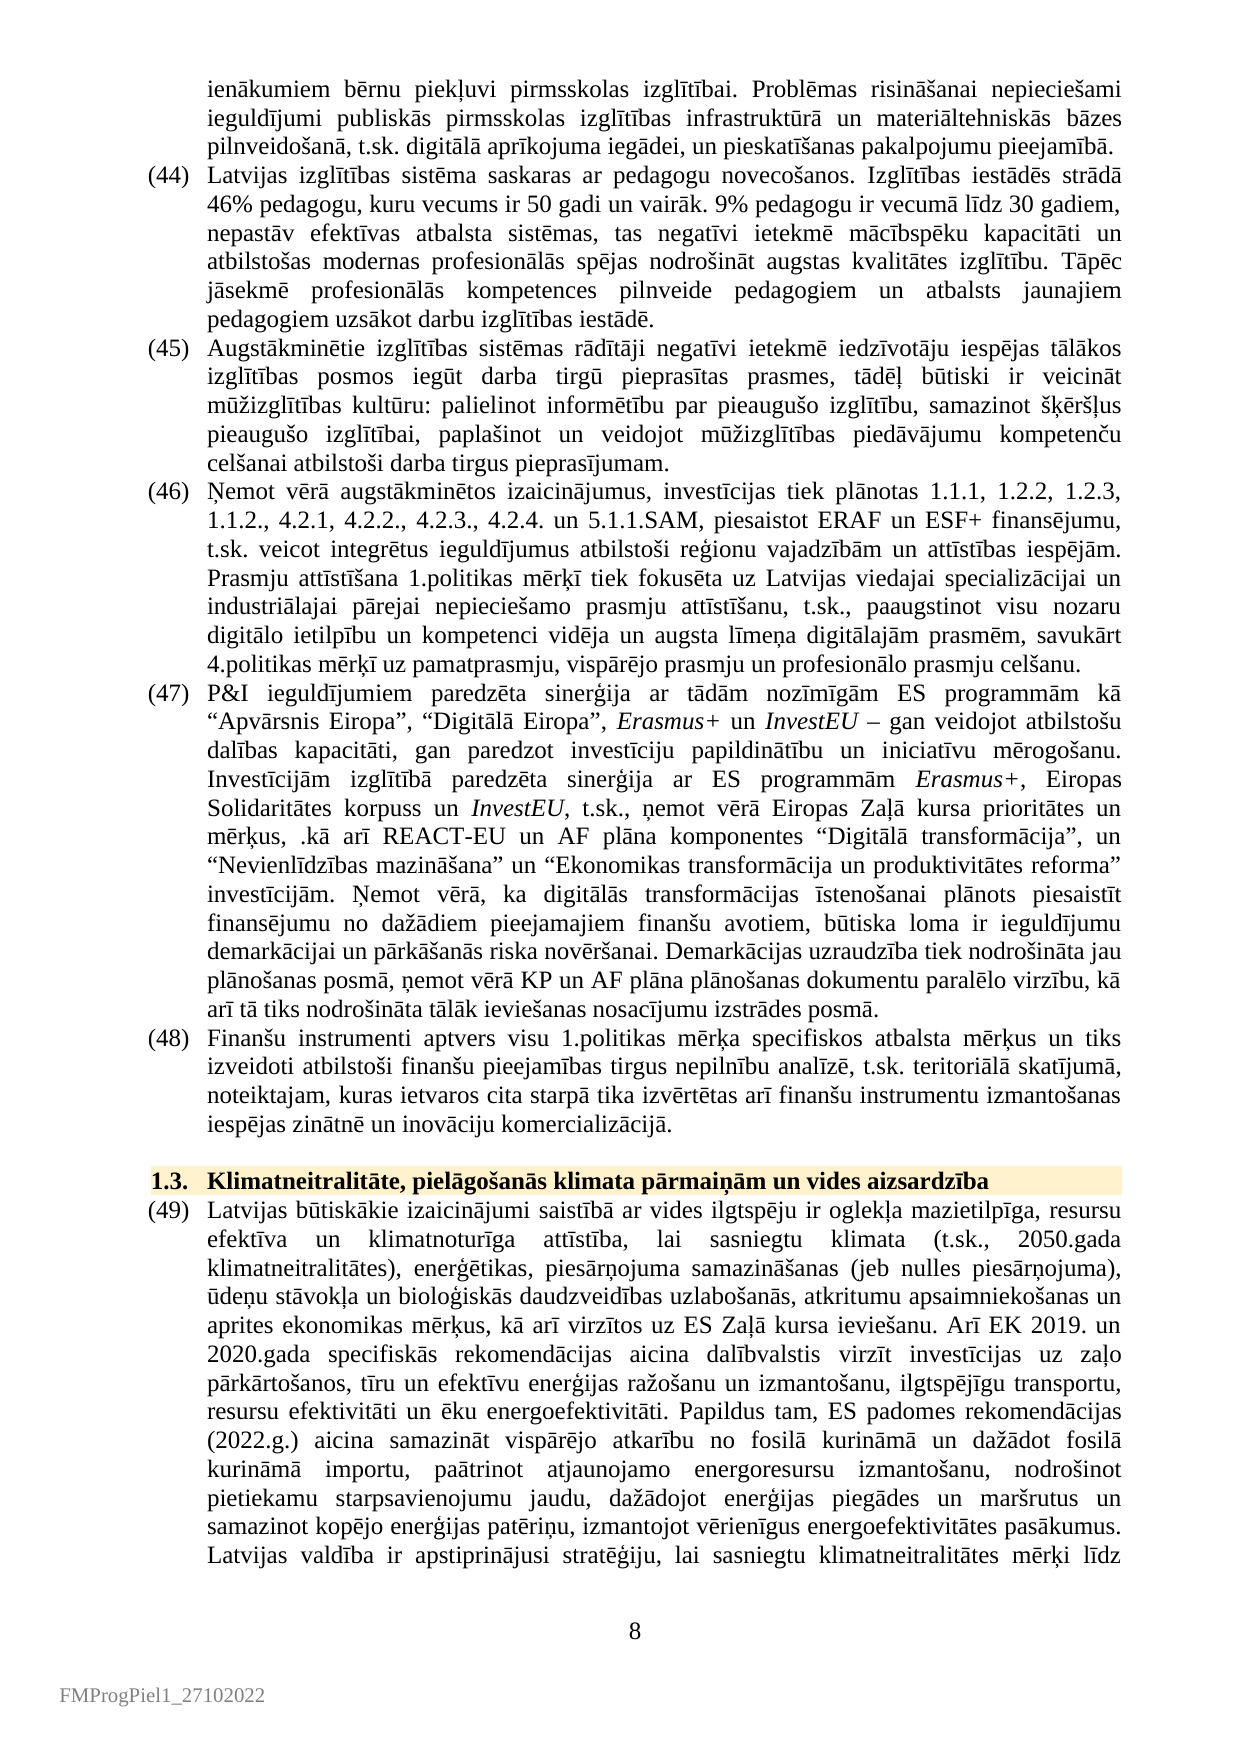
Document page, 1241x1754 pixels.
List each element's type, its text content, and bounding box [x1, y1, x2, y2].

list Latvijas izglītības sistēma saskaras ar pedagogu novecošanos. Izglītības iestādēs strādā 46% pedagogu, kuru vecums ir 50 gadi un vairāk. 9% pedagogu ir vecumā līdz 30 gadiem, nepastāv efektīvas atbalsta sistēmas, tas negatīvi ietekmē mācībspēku kapacitāti un atbilstošas modernas profesionālās spējas nodrošināt augstas kvalitātes izglītību. Tāpēc jāsekmē profesionālās kompetences pilnveide pedagogiem un atbalsts jaunajiem pedagogiem uzsākot darbu izglītības iestādē. [148, 160, 1122, 333]
list Ņemot vērā augstākminētos izaicinājumus, investīcijas tiek plānotas 1.1.1, 1.2.2, 1.2.3, 1.1.2., 4.2.1, 4.2.2., 4.2.3., 4.2.4. un 5.1.1.SAM, piesaistot ERAF un ESF+ finansējumu, t.sk. veicot integrētus ieguldījumus atbilstoši reģionu vajadzībām un attīstības iespējām. Prasmju attīstīšana 1.politikas mērķī tiek fokusēta uz Latvijas viedajai specializācijai un industriālajai pārejai nepieciešamo prasmju attīstīšanu, t.sk., paaugstinot visu nozaru digitālo ietilpību un kompetenci vidēja un augsta līmeņa digitālajām prasmēm, savukārt 4.politikas mērķī uz pamatprasmju, vispārējo prasmju un profesionālo prasmju celšanu. [148, 476, 1122, 678]
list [148, 1195, 1122, 1569]
subtitle Klimatneitralitāte, pielāgošanās klimata pārmaiņām un vides aizsardzība [151, 1166, 1122, 1195]
list Augstākminētie izglītības sistēmas rādītāji negatīvi ietekmē iedzīvotāju iespējas tālākos izglītības posmos iegūt darba tirgū pieprasītas prasmes, tādēļ būtiski ir veicināt mūžizglītības kultūru: palielinot informētību par pieaugušo izglītību, samazinot šķēršļus pieaugušo izglītībai, paplašinot un veidojot mūžizglītības piedāvājumu kompetenču celšanai atbilstoši darba tirgus pieprasījumam. [148, 333, 1122, 476]
list Finanšu instrumenti aptvers visu 1.politikas mērķa specifiskos atbalsta mērķus un tiks izveidoti atbilstoši finanšu pieejamības tirgus nepilnību analīzē, t.sk. teritoriālā skatījumā, noteiktajam, kuras ietvaros cita starpā tika izvērtētas arī finanšu instrumentu izmantošanas iespējas zinātnē un inovāciju komercializācijā. [148, 1023, 1122, 1138]
list P&I ieguldījumiem paredzēta sinerģija ar tādām nozīmīgām ES programmām kā “Apvārsnis Eiropa”, “Digitālā Eiropa”, Erasmus+ un InvestEU – gan veidojot atbilstošu dalības kapacitāti, gan paredzot investīciju papildinātību un iniciatīvu mērogošanu. Investīcijām izglītībā paredzēta sinerģija ar ES programmām Erasmus+, Eiropas Solidaritātes korpuss un InvestEU, t.sk., ņemot vērā Eiropas Zaļā kursa prioritātes un mērķus, .kā arī REACT-EU un AF plāna komponentes “Digitālā transformācija”, un “Nevienlīdzības mazināšana” un “Ekonomikas transformācija un produktivitātes reforma” investīcijām. Ņemot vērā, ka digitālās transformācijas īstenošanai plānots piesaistīt finansējumu no dažādiem pieejamajiem finanšu avotiem, būtiska loma ir ieguldījumu demarkācijai un pārkāšanās riska novēršanai. Demarkācijas uzraudzība tiek nodrošināta jau plānošanas posmā, ņemot vērā KP un AF plāna plānošanas dokumentu paralēlo virzību, kā arī tā tiks nodrošināta tālāk ieviešanas nosacījumu izstrādes posmā. [148, 678, 1122, 1023]
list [148, 74, 1122, 160]
